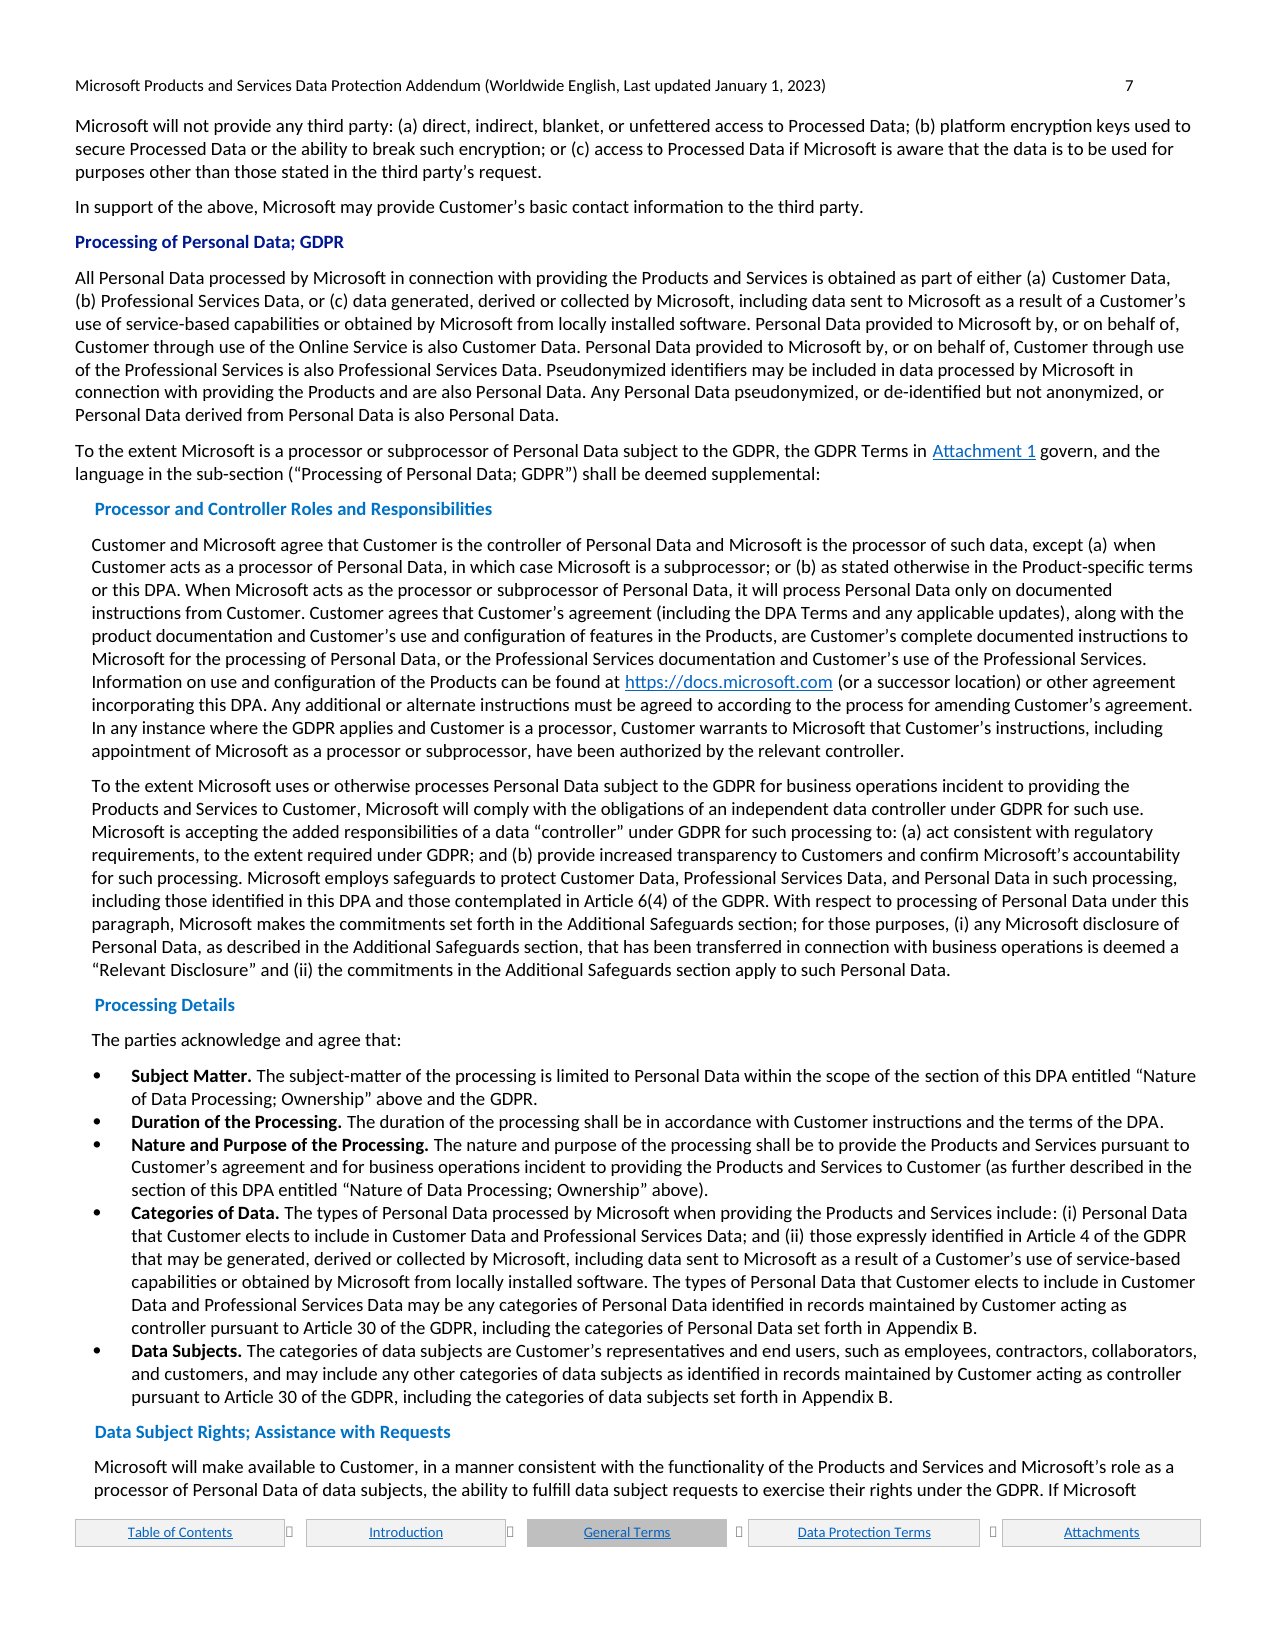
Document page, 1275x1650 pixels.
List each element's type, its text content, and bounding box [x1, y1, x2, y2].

list Subject Matter. The subject-matter of the processing is limited to Personal Data within the scope of the section of this DPA entitled “Nature of Data Processing; Ownership” above and the GDPR. [94, 1064, 1200, 1110]
list All Personal Data processed by Microsoft in connection with providing the Products and Services is obtained as part of either (a) Customer Data, (b) Professional Services Data, or (c) data generated, derived or collected by Microsoft, including data sent to Microsoft as a result of a Customer’s use of service-based capabilities or obtained by Microsoft from locally installed software. Personal Data provided to Microsoft by, or on behalf of, Customer through use of the Online Service is also Customer Data. Personal Data provided to Microsoft by, or on behalf of, Customer through use of the Professional Services is also Professional Services Data. Pseudonymized identifiers may be included in data processed by Microsoft in connection with providing the Products and are also Personal Data. Any Personal Data pseudonymized, or de-identified but not anonymized, or Personal Data derived from Personal Data is also Personal Data. [75, 266, 1200, 427]
subtitle Processing of Personal Data; GDPR [75, 231, 1200, 254]
list Data Subjects. The categories of data subjects are Customer’s representatives and end users, such as employees, contractors, collaborators, and customers, and may include any other categories of data subjects as identified in records maintained by Customer acting as controller pursuant to Article 30 of the GDPR, including the categories of data subjects set forth in Appendix B. [94, 1339, 1200, 1408]
list Duration of the Processing. The duration of the processing shall be in accordance with Customer instructions and the terms of the DPA. [94, 1110, 1200, 1133]
list Processor and Controller Roles and Responsibilities [94, 497, 1200, 520]
list Microsoft will not provide any third party: (a) direct, indirect, blanket, or unfettered access to Processed Data; (b) platform encryption keys used to secure Processed Data or the ability to break such encryption; or (c) access to Processed Data if Microsoft is aware that the data is to be used for purposes other than those stated in the third party’s request. [75, 114, 1200, 183]
list Data Subject Rights; Assistance with Requests [94, 1420, 1200, 1443]
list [94, 1456, 1200, 1502]
list Customer and Microsoft agree that Customer is the controller of Personal Data and Microsoft is the processor of such data, except (a) when Customer acts as a processor of Personal Data, in which case Microsoft is a subprocessor; or (b) as stated otherwise in the Product-specific terms or this DPA. When Microsoft acts as the processor or subprocessor of Personal Data, it will process Personal Data only on documented instructions from Customer. Customer agrees that Customer’s agreement (including the DPA Terms and any applicable updates), along with the product documentation and Customer’s use and configuration of features in the Products, are Customer’s complete documented instructions to Microsoft for the processing of Personal Data, or the Professional Services documentation and Customer’s use of the Professional Services. Information on use and configuration of the Products can be found at https://docs.microsoft.com (or a successor location) or other agreement incorporating this DPA. Any additional or alternate instructions must be agreed to according to the process for amending Customer’s agreement. In any instance where the GDPR applies and Customer is a processor, Customer warrants to Microsoft that Customer’s instructions, including appointment of Microsoft as a processor or subprocessor, have been authorized by the relevant controller. [91, 533, 1200, 762]
list To the extent Microsoft uses or otherwise processes Personal Data subject to the GDPR for business operations incident to providing the Products and Services to Customer, Microsoft will comply with the obligations of an independent data controller under GDPR for such use. Microsoft is accepting the added responsibilities of a data “controller” under GDPR for such processing to: (a) act consistent with regulatory requirements, to the extent required under GDPR; and (b) provide increased transparency to Customers and confirm Microsoft’s accountability for such processing. Microsoft employs safeguards to protect Customer Data, Professional Services Data, and Personal Data in such processing, including those identified in this DPA and those contemplated in Article 6(4) of the GDPR. With respect to processing of Personal Data under this paragraph, Microsoft makes the commitments set forth in the Additional Safeguards section; for those purposes, (i) any Microsoft disclosure of Personal Data, as described in the Additional Safeguards section, that has been transferred in connection with business operations is deemed a “Relevant Disclosure” and (ii) the commitments in the Additional Safeguards section apply to such Personal Data. [91, 774, 1200, 981]
list Categories of Data. The types of Personal Data processed by Microsoft when providing the Products and Services include: (i) Personal Data that Customer elects to include in Customer Data and Professional Services Data; and (ii) those expressly identified in Article 4 of the GDPR that may be generated, derived or collected by Microsoft, including data sent to Microsoft as a result of a Customer’s use of service-based capabilities or obtained by Microsoft from locally installed software. The types of Personal Data that Customer elects to include in Customer Data and Professional Services Data may be any categories of Personal Data identified in records maintained by Customer acting as controller pursuant to Article 30 of the GDPR, including the categories of Personal Data set forth in Appendix B. [94, 1202, 1200, 1339]
list In support of the above, Microsoft may provide Customer’s basic contact information to the third party. [75, 195, 1200, 218]
list The parties acknowledge and agree that: [91, 1029, 1200, 1052]
list Nature and Purpose of the Processing. The nature and purpose of the processing shall be to provide the Products and Services pursuant to Customer’s agreement and for business operations incident to providing the Products and Services to Customer (as further described in the section of this DPA entitled “Nature of Data Processing; Ownership” above). [94, 1133, 1200, 1202]
list To the extent Microsoft is a processor or subprocessor of Personal Data subject to the GDPR, the GDPR Terms in Attachment 1 govern, and the language in the sub-section (“Processing of Personal Data; GDPR”) shall be deemed supplemental: [75, 439, 1200, 485]
list Processing Details [94, 993, 1200, 1016]
